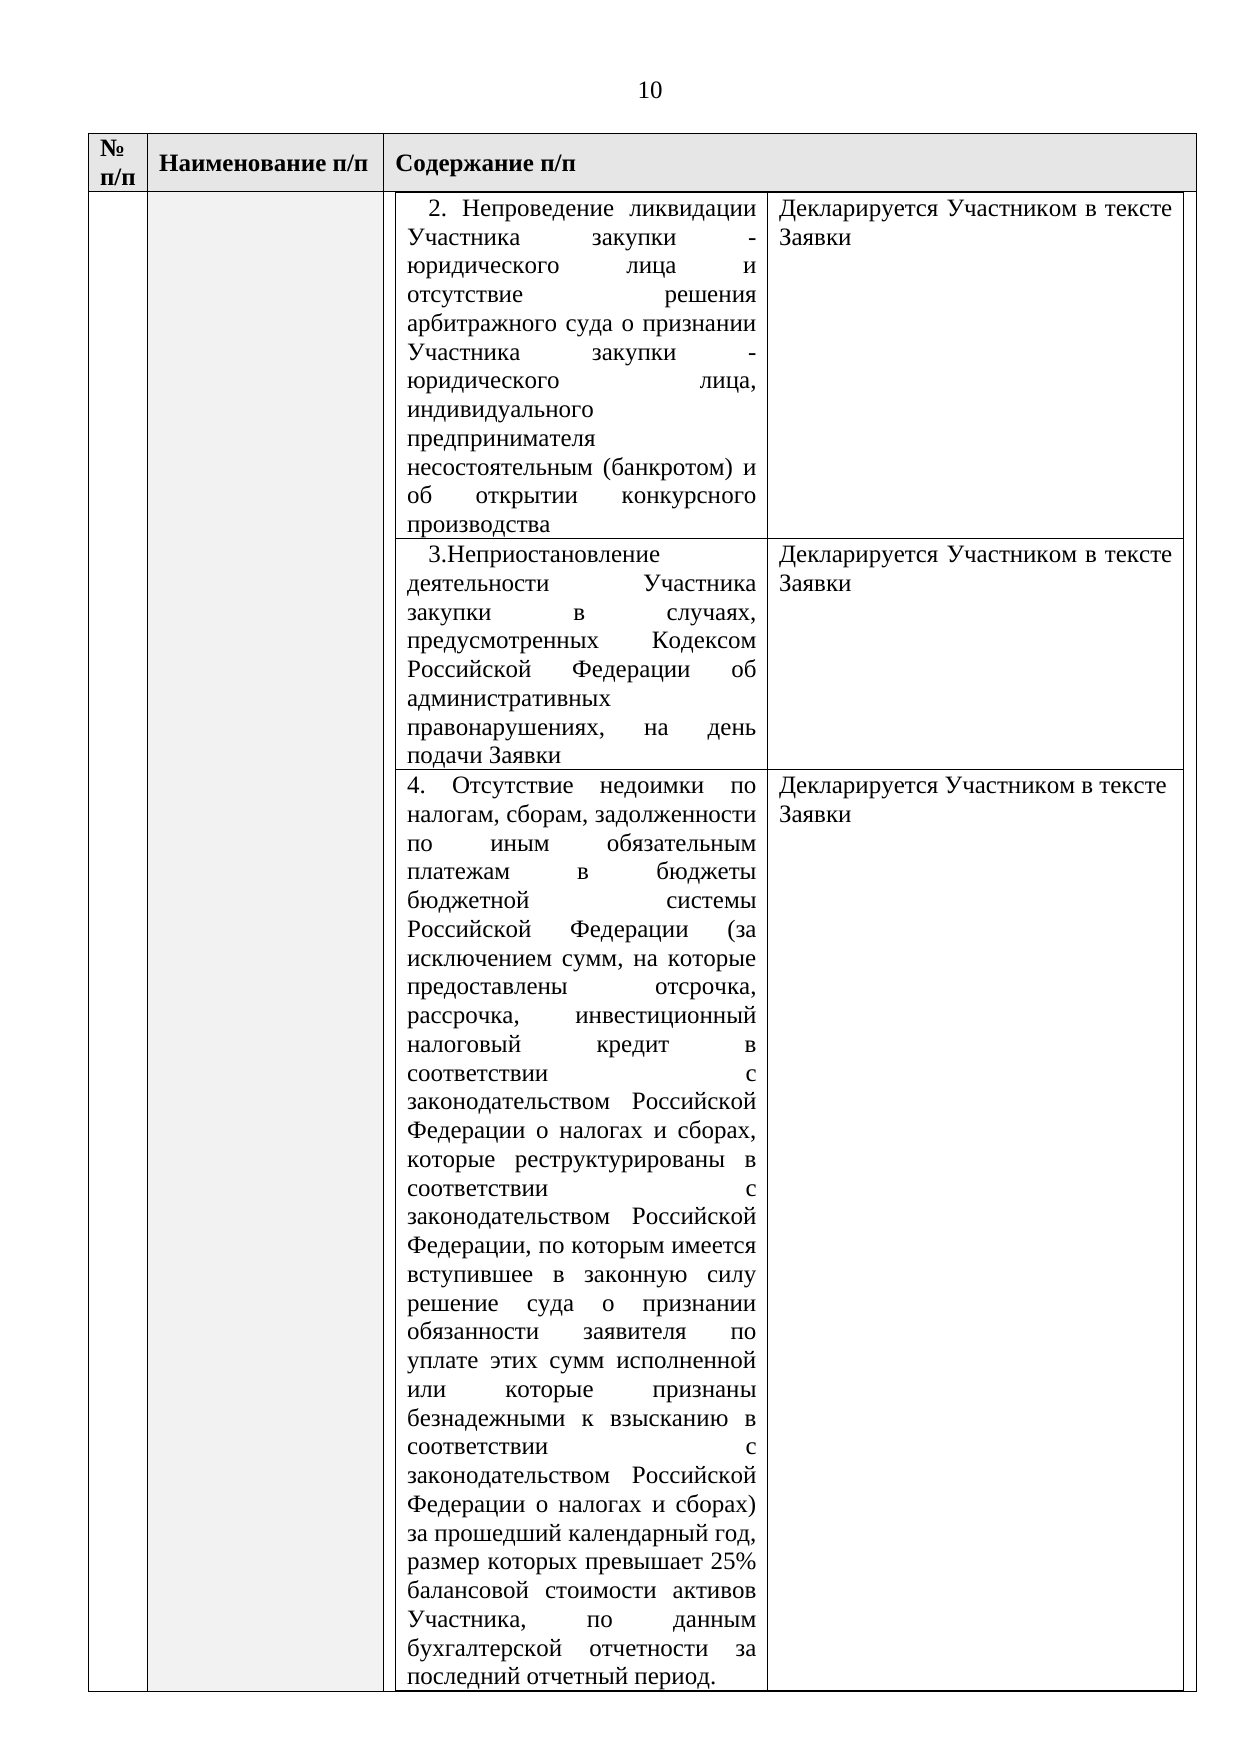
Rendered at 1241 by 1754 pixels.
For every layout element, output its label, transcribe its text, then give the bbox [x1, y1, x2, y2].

table_header Наименование п/п [148, 134, 383, 191]
table_header Содержание п/п [384, 134, 1196, 191]
table_header № п/п [89, 134, 147, 191]
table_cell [384, 192, 395, 1691]
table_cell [1184, 192, 1196, 1691]
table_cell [396, 770, 767, 1690]
table_cell [89, 192, 147, 1691]
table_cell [768, 770, 1183, 1690]
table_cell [148, 192, 383, 1691]
